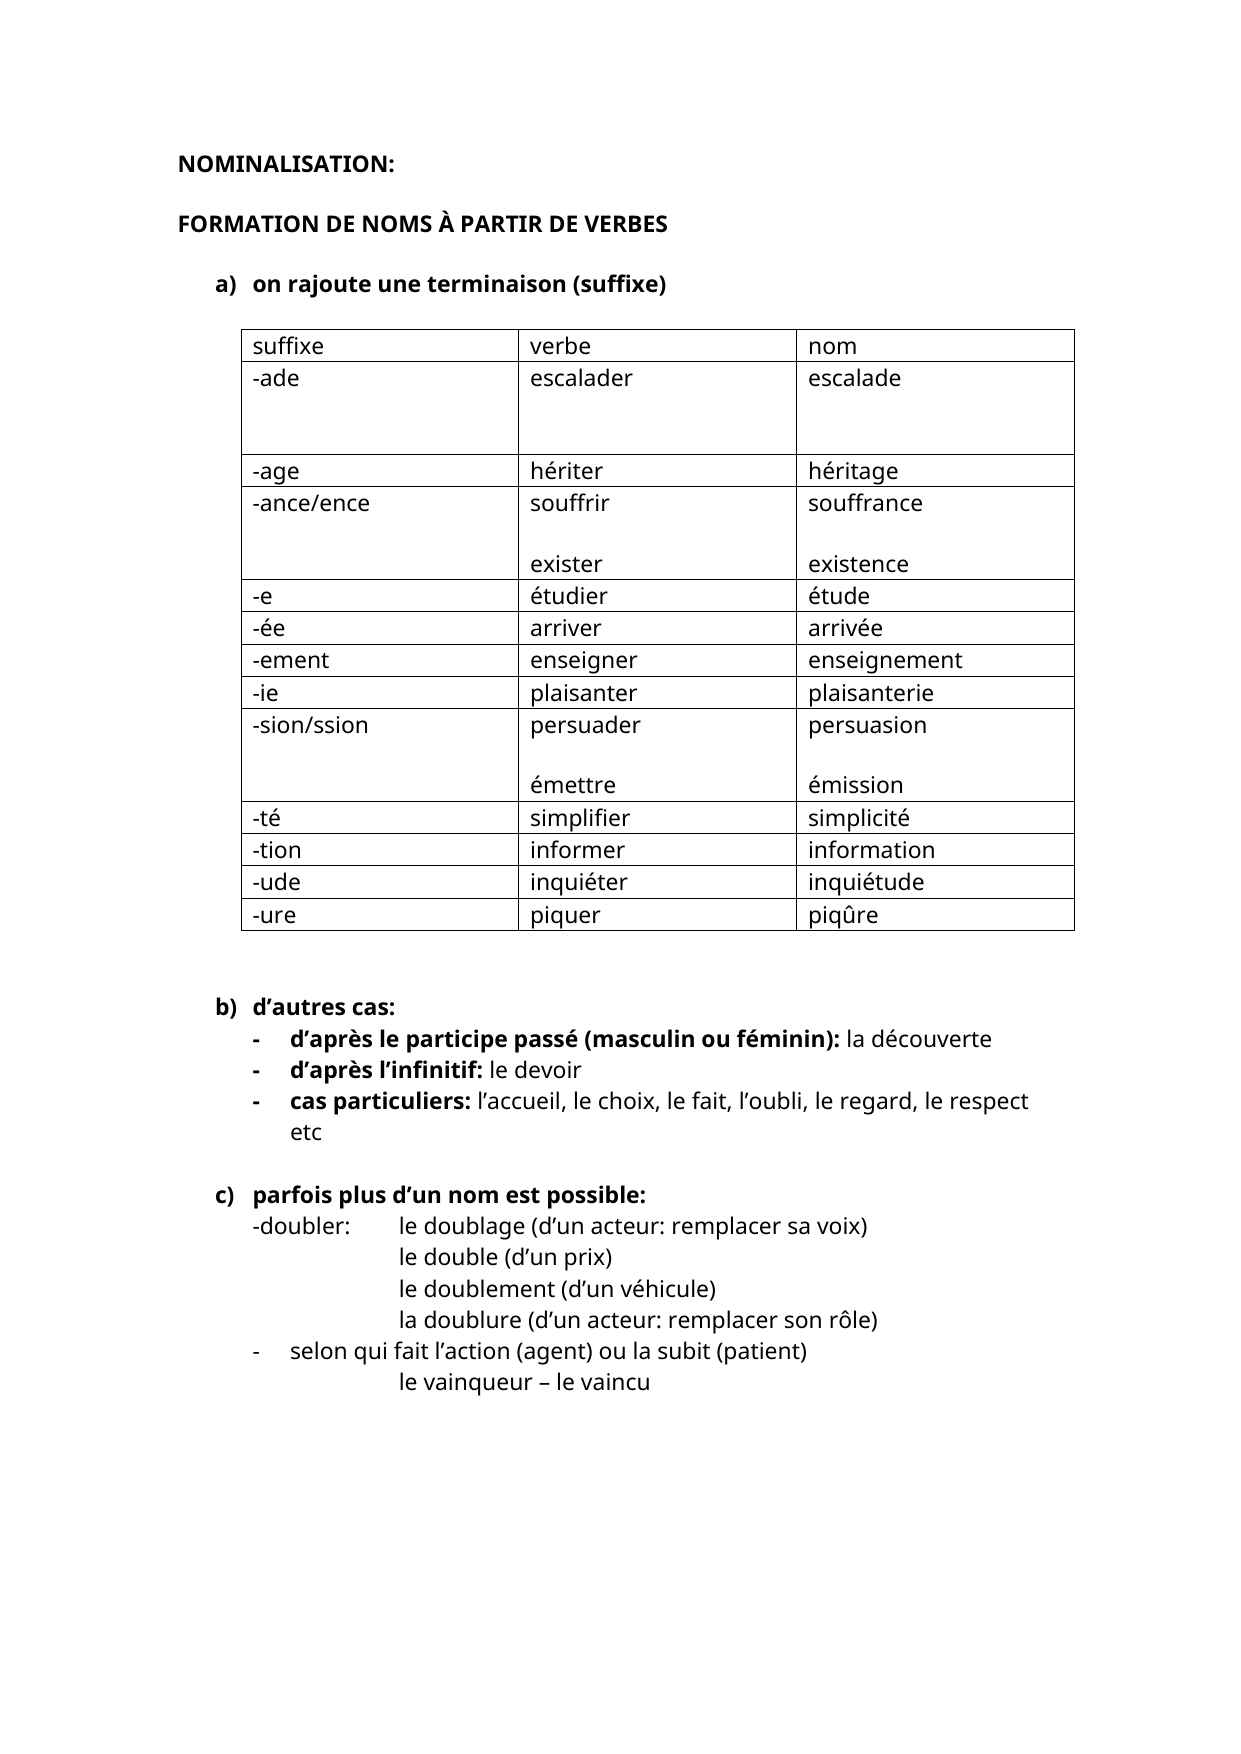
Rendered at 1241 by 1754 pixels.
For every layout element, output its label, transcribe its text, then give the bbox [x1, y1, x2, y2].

table_cell escalader [519, 362, 796, 454]
table_cell -tion [242, 834, 518, 865]
table_cell souffrir exister [519, 487, 796, 579]
list d’autres cas: [215, 991, 1063, 1023]
table_cell escalade [797, 362, 1074, 454]
table_cell hériter [519, 455, 796, 486]
table_cell enseignement [797, 645, 1074, 676]
table_cell souffrance existence [797, 487, 1074, 579]
table_cell piquer [519, 899, 796, 930]
list le vainqueur – le vaincu [398, 1366, 1063, 1398]
table_cell piqûre [797, 899, 1074, 930]
table_cell information [797, 834, 1074, 865]
list on rajoute une terminaison (suffixe) [215, 268, 1063, 300]
table_cell -ure [242, 899, 518, 930]
list cas particuliers: l’accueil, le choix, le fait, l’oubli, le regard, le respect etc [252, 1085, 1063, 1148]
table_cell simplicité [797, 802, 1074, 833]
table_cell plaisanterie [797, 677, 1074, 708]
table_cell inquiétude [797, 866, 1074, 898]
table_cell -ance/ence [242, 487, 518, 579]
list selon qui fait l’action (agent) ou la subit (patient) [252, 1335, 1063, 1366]
table_header suffixe [242, 330, 518, 361]
table_cell plaisanter [519, 677, 796, 708]
table_cell -e [242, 580, 518, 611]
text NOMINALISATION: [177, 148, 1063, 179]
table_cell -ie [242, 677, 518, 708]
table_cell informer [519, 834, 796, 865]
table_cell arrivée [797, 612, 1074, 643]
table_cell -sion/ssion [242, 709, 518, 801]
list le double (d’un prix) [252, 1241, 1063, 1273]
list -doubler: le doublage (d’un acteur: remplacer sa voix) [252, 1210, 1063, 1241]
table_cell étude [797, 580, 1074, 611]
table_cell enseigner [519, 645, 796, 676]
table_cell -ée [242, 612, 518, 643]
list parfois plus d’un nom est possible: [215, 1179, 1063, 1210]
table_cell persuasion émission [797, 709, 1074, 801]
table_cell inquiéter [519, 866, 796, 898]
list d’après le participe passé (masculin ou féminin): la découverte [252, 1023, 1063, 1054]
table_cell -ement [242, 645, 518, 676]
table_header verbe [519, 330, 796, 361]
list la doublure (d’un acteur: remplacer son rôle) [326, 1304, 1063, 1335]
table_cell simplifier [519, 802, 796, 833]
table_cell héritage [797, 455, 1074, 486]
table_cell -age [242, 455, 518, 486]
table_cell étudier [519, 580, 796, 611]
table_cell persuader émettre [519, 709, 796, 801]
table_header nom [797, 330, 1074, 361]
table_cell arriver [519, 612, 796, 643]
table_cell -ude [242, 866, 518, 898]
table_cell -ade [242, 362, 518, 454]
list d’après l’infinitif: le devoir [252, 1054, 1063, 1085]
text FORMATION DE NOMS À PARTIR DE VERBES [177, 208, 1063, 239]
list le doublement (d’un véhicule) [326, 1273, 1063, 1304]
table_cell -té [242, 802, 518, 833]
